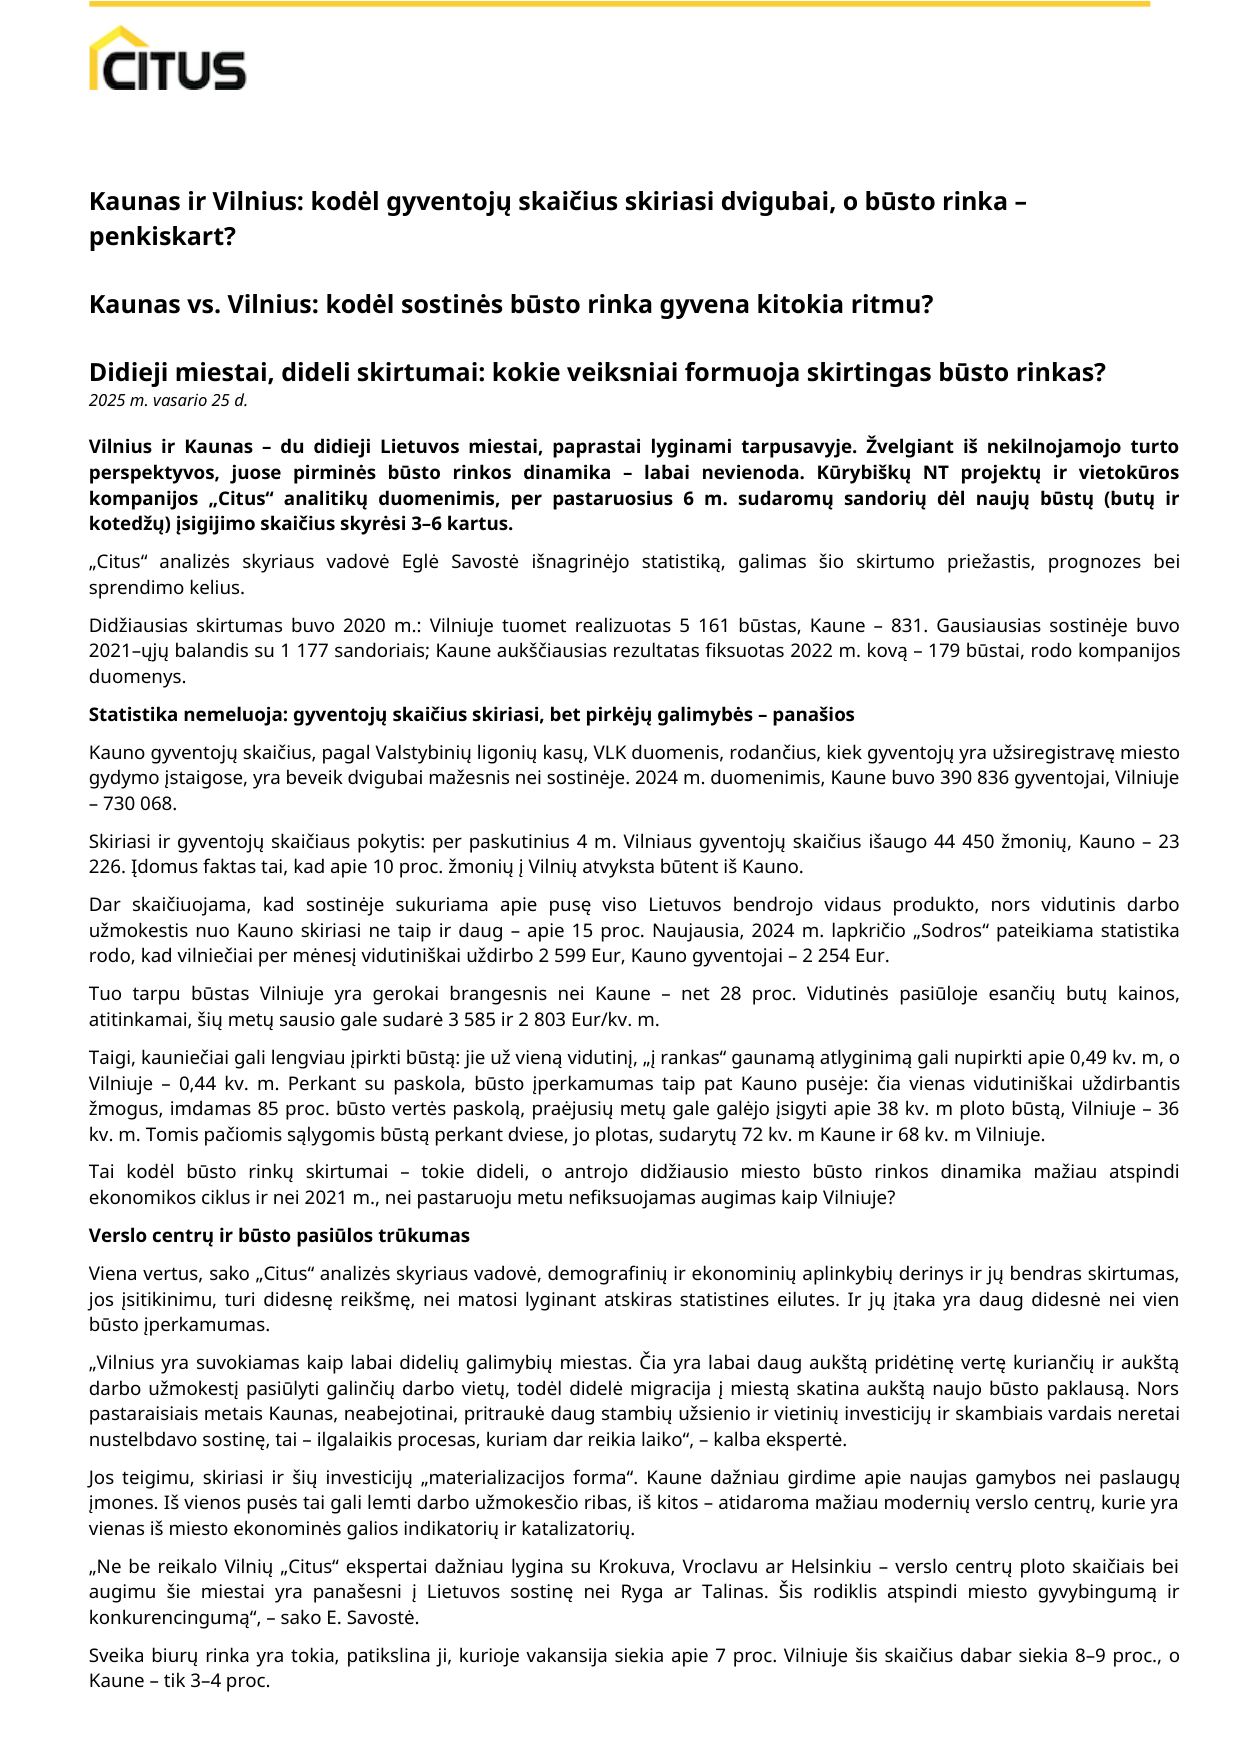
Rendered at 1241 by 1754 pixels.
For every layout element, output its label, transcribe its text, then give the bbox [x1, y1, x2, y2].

text Verslo centrų ir būsto pasiūlos trūkumas [89, 1222, 1181, 1248]
text Kaunas vs. Vilnius: kodėl sostinės būsto rinka gyvena kitokia ritmu? [89, 286, 1181, 320]
text Didžiausias skirtumas buvo 2020 m.: Vilniuje tuomet realizuotas 5 161 būstas, Kaune – 831. Gausiausias sostinėje buvo 2021–ųjų balandis su 1 177 sandoriais; Kaune aukščiausias rezultatas fiksuotas 2022 m. kovą – 179 būstai, rodo kompanijos duomenys. [89, 612, 1181, 688]
text „Ne be reikalo Vilnių „Citus“ ekspertai dažniau lygina su Krokuva, Vroclavu ar Helsinkiu – verslo centrų ploto skaičiais bei augimu šie miestai yra panašesni į Lietuvos sostinę nei Ryga ar Talinas. Šis rodiklis atspindi miesto gyvybingumą ir konkurencingumą“, – sako E. Savostė. [89, 1553, 1181, 1630]
text „Citus“ analizės skyriaus vadovė Eglė Savostė išnagrinėjo statistiką, galimas šio skirtumo priežastis, prognozes bei sprendimo kelius. [89, 548, 1181, 599]
text Kaunas ir Vilnius: kodėl gyventojų skaičius skiriasi dvigubai, o būsto rinka – penkiskart? [89, 184, 1181, 252]
text Statistika nemeluoja: gyventojų skaičius skiriasi, bet pirkėjų galimybės – panašios [89, 701, 1181, 727]
text „Vilnius yra suvokiamas kaip labai didelių galimybių miestas. Čia yra labai daug aukštą pridėtinę vertę kuriančių ir aukštą darbo užmokestį pasiūlyti galinčių darbo vietų, todėl didelė migracija į miestą skatina aukštą naujo būsto paklausą. Nors pastaraisiais metais Kaunas, neabejotinai, pritraukė daug stambių užsienio ir vietinių investicijų ir skambiais vardais neretai nustelbdavo sostinę, tai – ilgalaikis procesas, kuriam dar reikia laiko“, – kalba ekspertė. [89, 1349, 1181, 1452]
picture [89, 1, 1151, 90]
text Vilnius ir Kaunas – du didieji Lietuvos miestai, paprastai lyginami tarpusavyje. Žvelgiant iš nekilnojamojo turto perspektyvos, juose pirminės būsto rinkos dinamika – labai nevienoda. Kūrybiškų NT projektų ir vietokūros kompanijos „Citus“ analitikų duomenimis, per pastaruosius 6 m. sudaromų sandorių dėl naujų būstų (butų ir kotedžų) įsigijimo skaičius skyrėsi 3–6 kartus. [89, 434, 1181, 536]
text Viena vertus, sako „Citus“ analizės skyriaus vadovė, demografinių ir ekonominių aplinkybių derinys ir jų bendras skirtumas, jos įsitikinimu, turi didesnę reikšmę, nei matosi lyginant atskiras statistines eilutes. Ir jų įtaka yra daug didesnė nei vien būsto įperkamumas. [89, 1260, 1181, 1337]
text Skiriasi ir gyventojų skaičiaus pokytis: per paskutinius 4 m. Vilniaus gyventojų skaičius išaugo 44 450 žmonių, Kauno – 23 226. Įdomus faktas tai, kad apie 10 proc. žmonių į Vilnių atvyksta būtent iš Kauno. [89, 828, 1181, 879]
text Tai kodėl būsto rinkų skirtumai – tokie dideli, o antrojo didžiausio miesto būsto rinkos dinamika mažiau atspindi ekonomikos ciklus ir nei 2021 m., nei pastaruoju metu nefiksuojamas augimas kaip Vilniuje? [89, 1159, 1181, 1210]
text 2025 m. vasario 25 d. [89, 388, 1181, 411]
text Kauno gyventojų skaičius, pagal Valstybinių ligonių kasų, VLK duomenis, rodančius, kiek gyventojų yra užsiregistravę miesto gydymo įstaigose, yra beveik dvigubai mažesnis nei sostinėje. 2024 m. duomenimis, Kaune buvo 390 836 gyventojai, Vilniuje – 730 068. [89, 739, 1181, 816]
text Taigi, kauniečiai gali lengviau įpirkti būstą: jie už vieną vidutinį, „į rankas“ gaunamą atlyginimą gali nupirkti apie 0,49 kv. m, o Vilniuje – 0,44 kv. m. Perkant su paskola, būsto įperkamumas taip pat Kauno pusėje: čia vienas vidutiniškai uždirbantis žmogus, imdamas 85 proc. būsto vertės paskolą, praėjusių metų gale galėjo įsigyti apie 38 kv. m ploto būstą, Vilniuje – 36 kv. m. Tomis pačiomis sąlygomis būstą perkant dviese, jo plotas, sudarytų 72 kv. m Kaune ir 68 kv. m Vilniuje. [89, 1044, 1181, 1146]
text Tuo tarpu būstas Vilniuje yra gerokai brangesnis nei Kaune – net 28 proc. Vidutinės pasiūloje esančių butų kainos, atitinkamai, šių metų sausio gale sudarė 3 585 ir 2 803 Eur/kv. m. [89, 981, 1181, 1032]
text Sveika biurų rinka yra tokia, patikslina ji, kurioje vakansija siekia apie 7 proc. Vilniuje šis skaičius dabar siekia 8–9 proc., o Kaune – tik 3–4 proc. [89, 1642, 1181, 1693]
text Dar skaičiuojama, kad sostinėje sukuriama apie pusę viso Lietuvos bendrojo vidaus produkto, nors vidutinis darbo užmokestis nuo Kauno skiriasi ne taip ir daug – apie 15 proc. Naujausia, 2024 m. lapkričio „Sodros“ pateikiama statistika rodo, kad vilniečiai per mėnesį vidutiniškai uždirbo 2 599 Eur, Kauno gyventojai – 2 254 Eur. [89, 892, 1181, 968]
text Didieji miestai, dideli skirtumai: kokie veiksniai formuoja skirtingas būsto rinkas? [89, 354, 1181, 388]
text Jos teigimu, skiriasi ir šių investicijų „materializacijos forma“. Kaune dažniau girdime apie naujas gamybos nei paslaugų įmones. Iš vienos pusės tai gali lemti darbo užmokesčio ribas, iš kitos – atidaroma mažiau modernių verslo centrų, kurie yra vienas iš miesto ekonominės galios indikatorių ir katalizatorių. [89, 1464, 1181, 1541]
